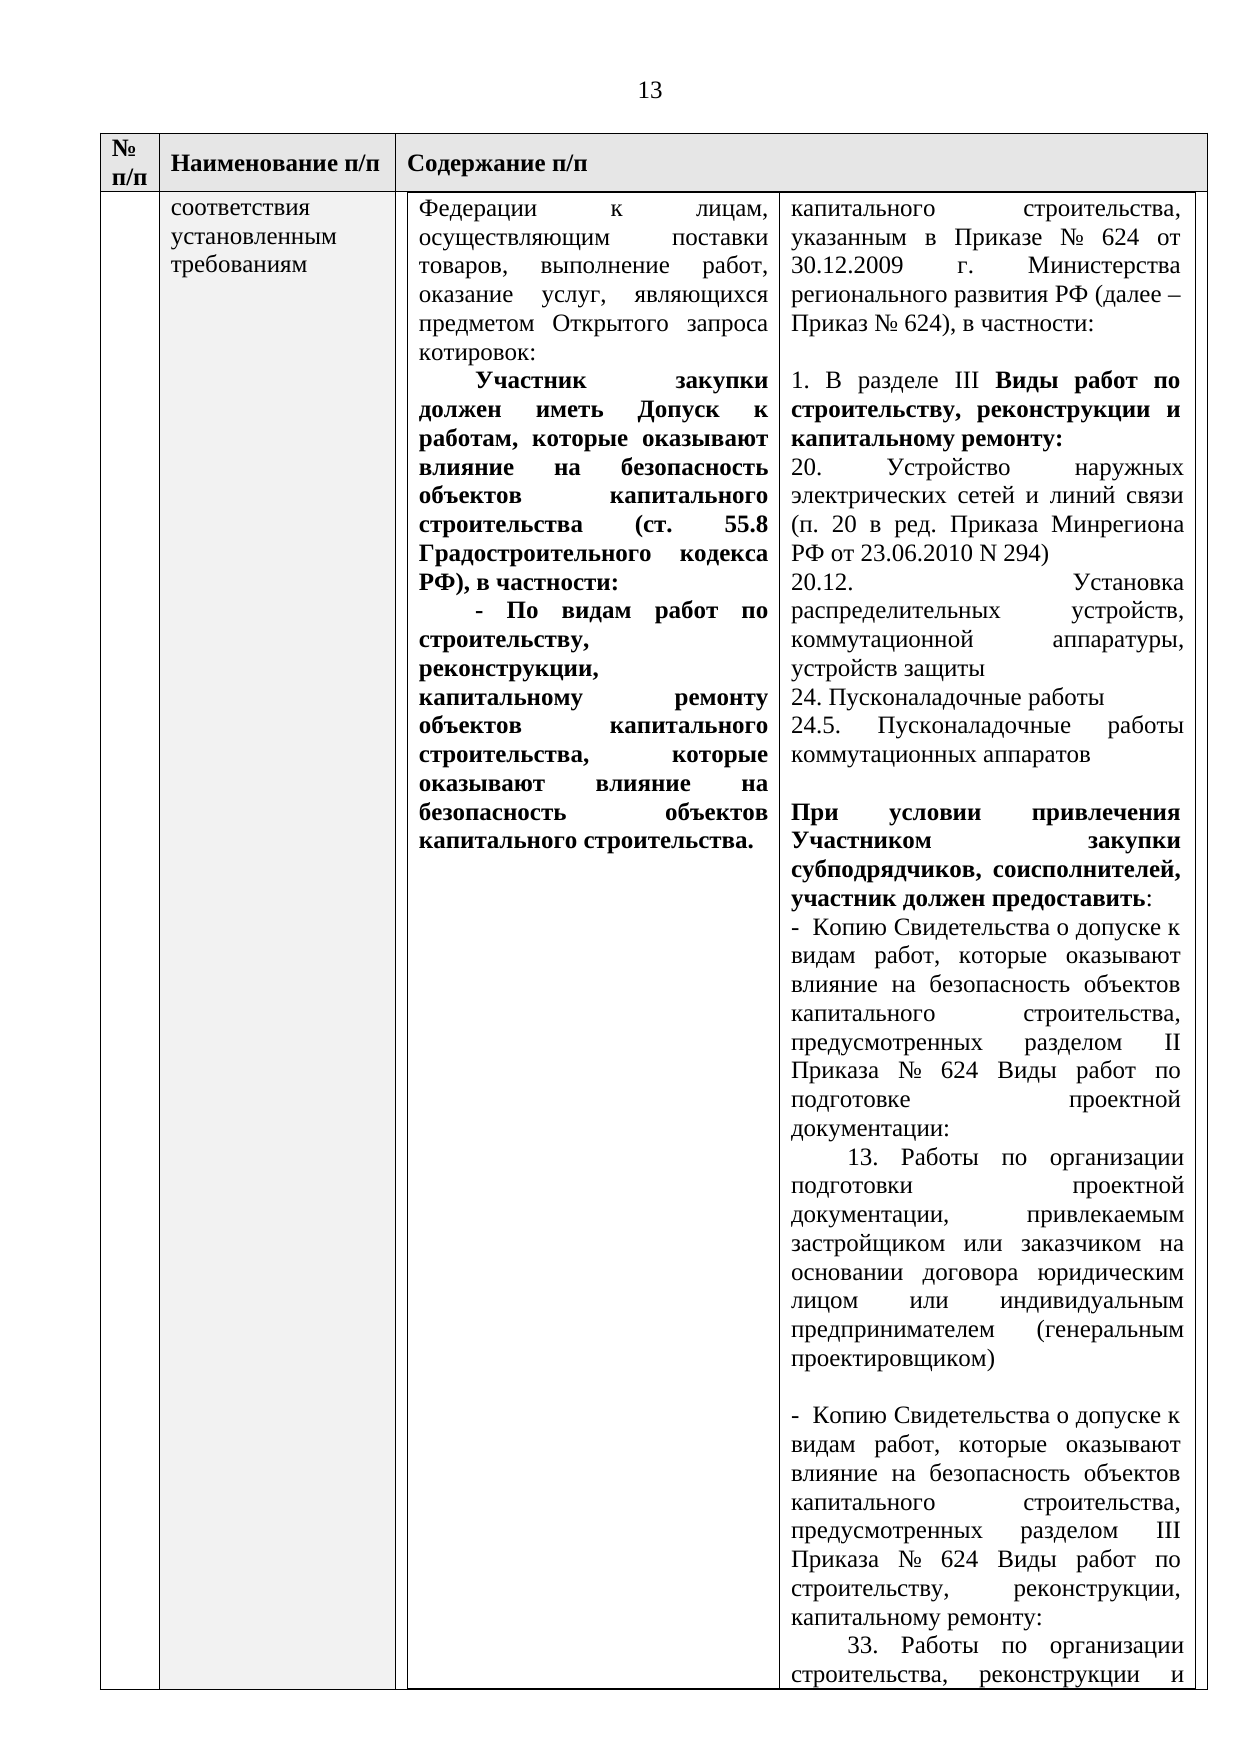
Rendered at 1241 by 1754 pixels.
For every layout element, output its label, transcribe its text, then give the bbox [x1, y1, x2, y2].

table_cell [396, 192, 407, 1689]
table_header № п/п [101, 134, 159, 191]
table_cell [101, 192, 159, 1689]
table_header Наименование п/п [160, 134, 395, 191]
table_header Содержание п/п [396, 134, 1207, 191]
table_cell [1196, 192, 1207, 1689]
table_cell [780, 193, 1195, 1688]
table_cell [408, 193, 779, 1688]
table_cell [160, 192, 395, 1689]
